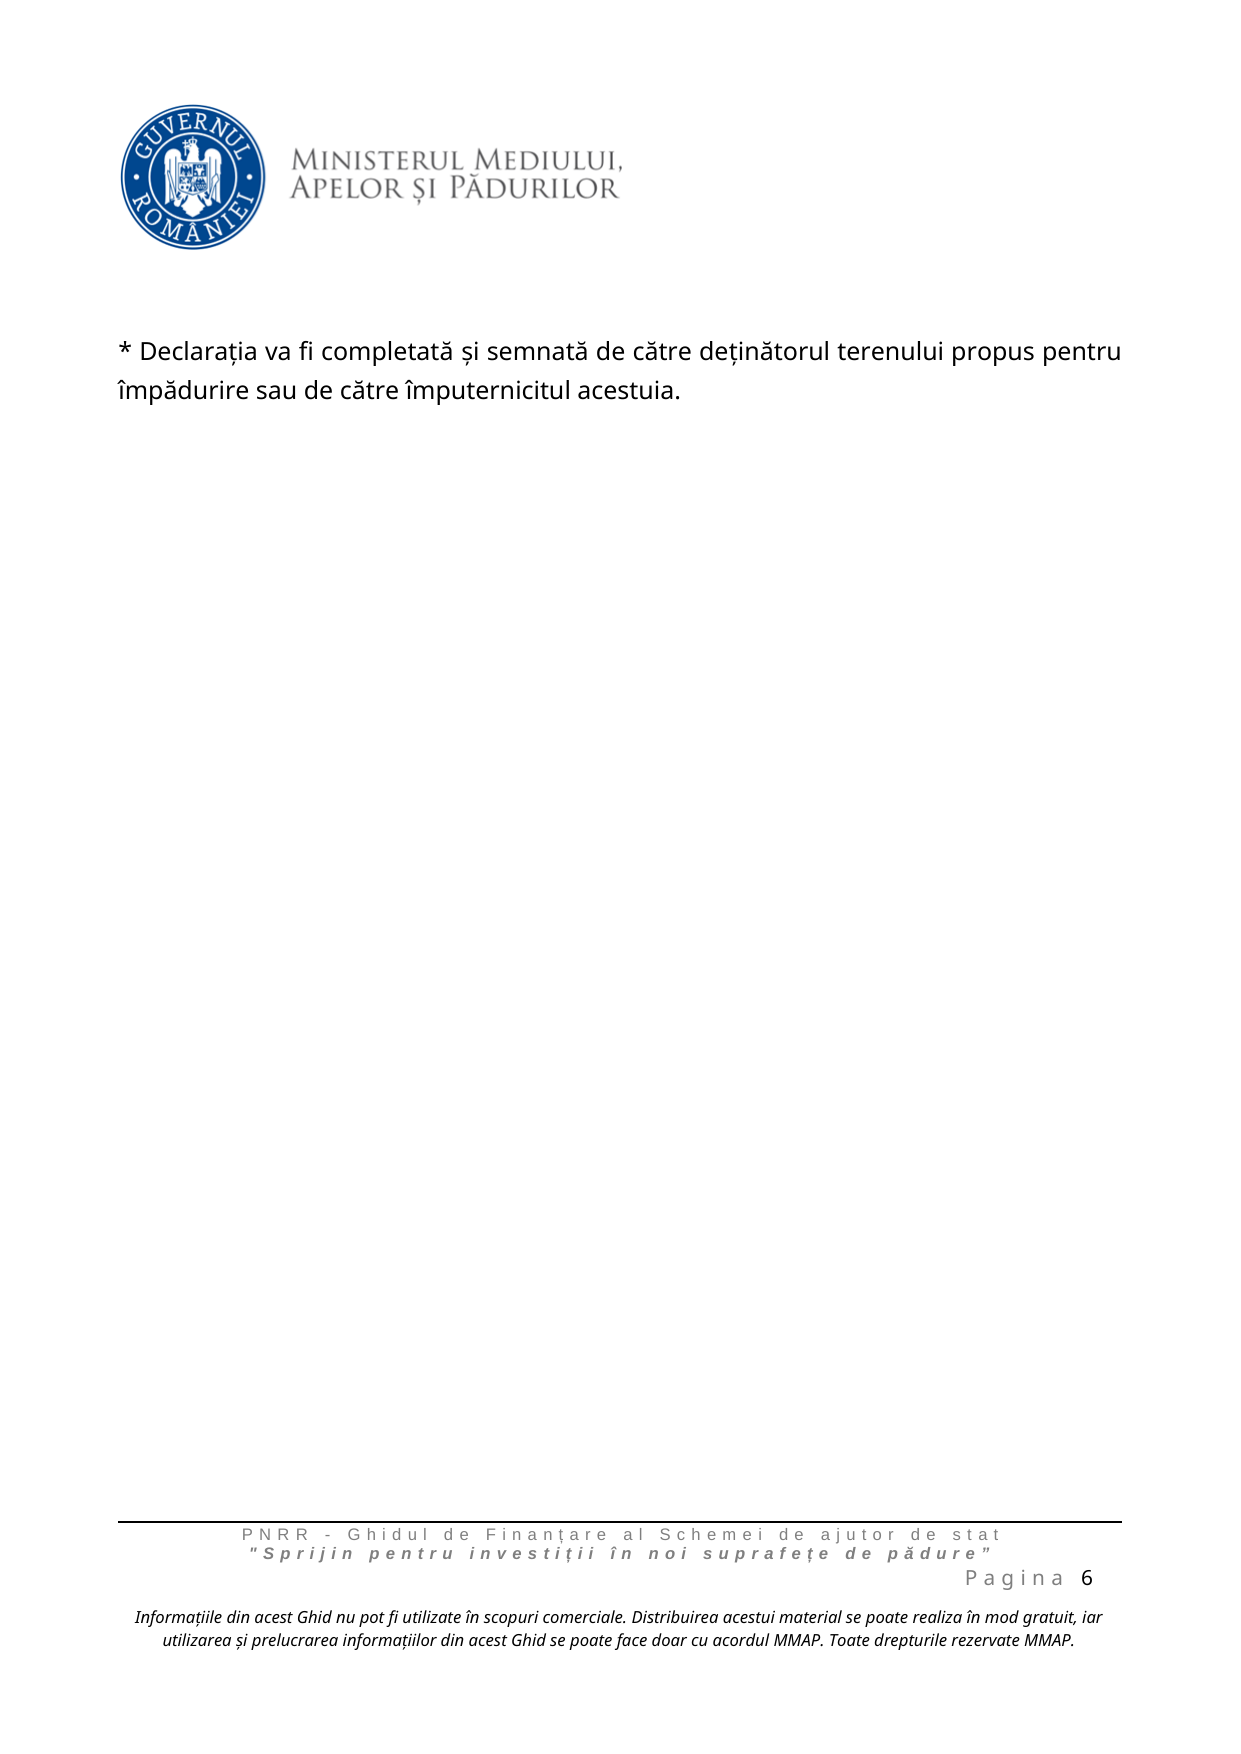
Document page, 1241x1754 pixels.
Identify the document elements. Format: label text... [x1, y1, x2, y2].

text * Declaraţia va fi completată şi semnată de către deținătorul terenului propus pentru împădurire sau de către împuternicitul acestuia. [118, 334, 1122, 407]
picture [118, 103, 649, 250]
